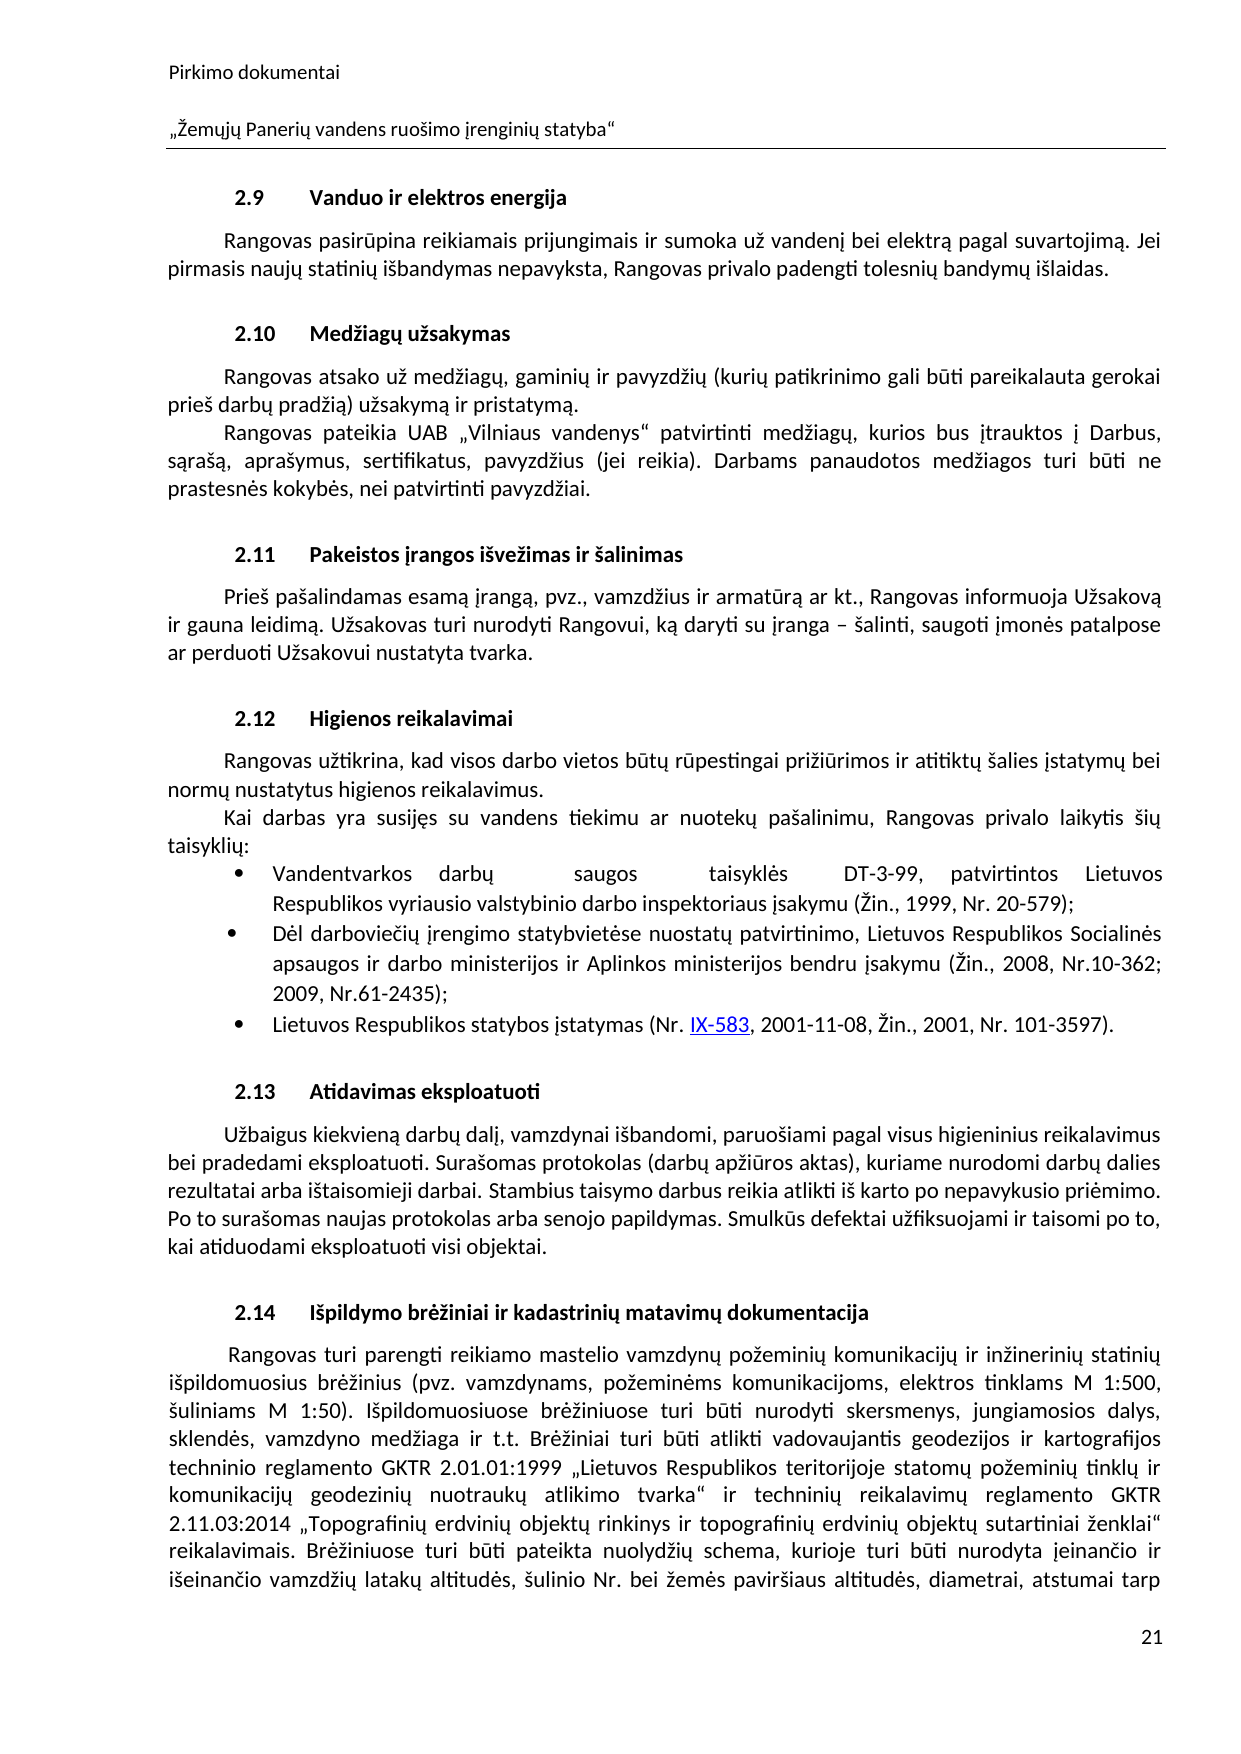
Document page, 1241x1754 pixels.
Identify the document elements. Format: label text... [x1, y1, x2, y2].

list Dėl darboviečių įrengimo statybvietėse nuostatų patvirtinimo, Lietuvos Respublikos Socialinės apsaugos ir darbo ministerijos ir Aplinkos ministerijos bendru įsakymu (Žin., 2008, Nr.10-362; 2009, Nr.61-2435); [228, 919, 1163, 1008]
text Rangovas užtikrina, kad visos darbo vietos būtų rūpestingai prižiūrimos ir atitiktų šalies įstatymų bei normų nustatytus higienos reikalavimus. [167, 747, 1163, 803]
text Rangovas pasirūpina reikiamais prijungimais ir sumoka už vandenį bei elektrą pagal suvartojimą. Jei pirmasis naujų statinių išbandymas nepavyksta, Rangovas privalo padengti tolesnių bandymų išlaidas. [167, 226, 1163, 282]
text Prieš pašalindamas esamą įrangą, pvz., vamzdžius ir armatūrą ar kt., Rangovas informuoja Užsakovą ir gauna leidimą. Užsakovas turi nurodyti Rangovui, ką daryti su įranga – šalinti, saugoti įmonės patalpose ar perduoti Užsakovui nustatyta tvarka. [167, 582, 1163, 666]
subtitle Medžiagų užsakymas [234, 319, 1163, 347]
subtitle Pakeistos įrangos išvežimas ir šalinimas [234, 540, 1163, 568]
text Rangovas pateikia UAB „Vilniaus vandenys“ patvirtinti medžiagų, kurios bus įtrauktos į Darbus, sąrašą, aprašymus, sertifikatus, pavyzdžius (jei reikia). Darbams panaudotos medžiagos turi būti ne prastesnės kokybės, nei patvirtinti pavyzdžiai. [167, 418, 1163, 502]
subtitle Atidavimas eksploatuoti [234, 1077, 1163, 1106]
list Lietuvos Respublikos statybos įstatymas (Nr. IX-583, 2001-11-08, Žin., 2001, Nr. 101-3597). [235, 1010, 1163, 1038]
text Užbaigus kiekvieną darbų dalį, vamzdynai išbandomi, paruošiami pagal visus higieninius reikalavimus bei pradedami eksploatuoti. Surašomas protokolas (darbų apžiūros aktas), kuriame nurodomi darbų dalies rezultatai arba ištaisomieji darbai. Stambius taisymo darbus reikia atlikti iš karto po nepavykusio priėmimo. Po to surašomas naujas protokolas arba senojo papildymas. Smulkūs defektai užfiksuojami ir taisomi po to, kai atiduodami eksploatuoti visi objektai. [167, 1120, 1163, 1260]
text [169, 1341, 1163, 1593]
text Kai darbas yra susijęs su vandens tiekimu ar nuotekų pašalinimu, Rangovas privalo laikytis šių taisyklių: [167, 803, 1163, 859]
subtitle Išpildymo brėžiniai ir kadastrinių matavimų dokumentacija [234, 1298, 1163, 1326]
subtitle Higienos reikalavimai [234, 704, 1163, 732]
subtitle Vanduo ir elektros energija [234, 183, 1163, 211]
text Rangovas atsako už medžiagų, gaminių ir pavyzdžių (kurių patikrinimo gali būti pareikalauta gerokai prieš darbų pradžią) užsakymą ir pristatymą. [167, 362, 1163, 418]
list Vandentvarkos darbų saugos taisyklės DT-3-99, patvirtintos Lietuvos Respublikos vyriausio valstybinio darbo inspektoriaus įsakymu (Žin., 1999, Nr. 20-579); [235, 859, 1163, 917]
